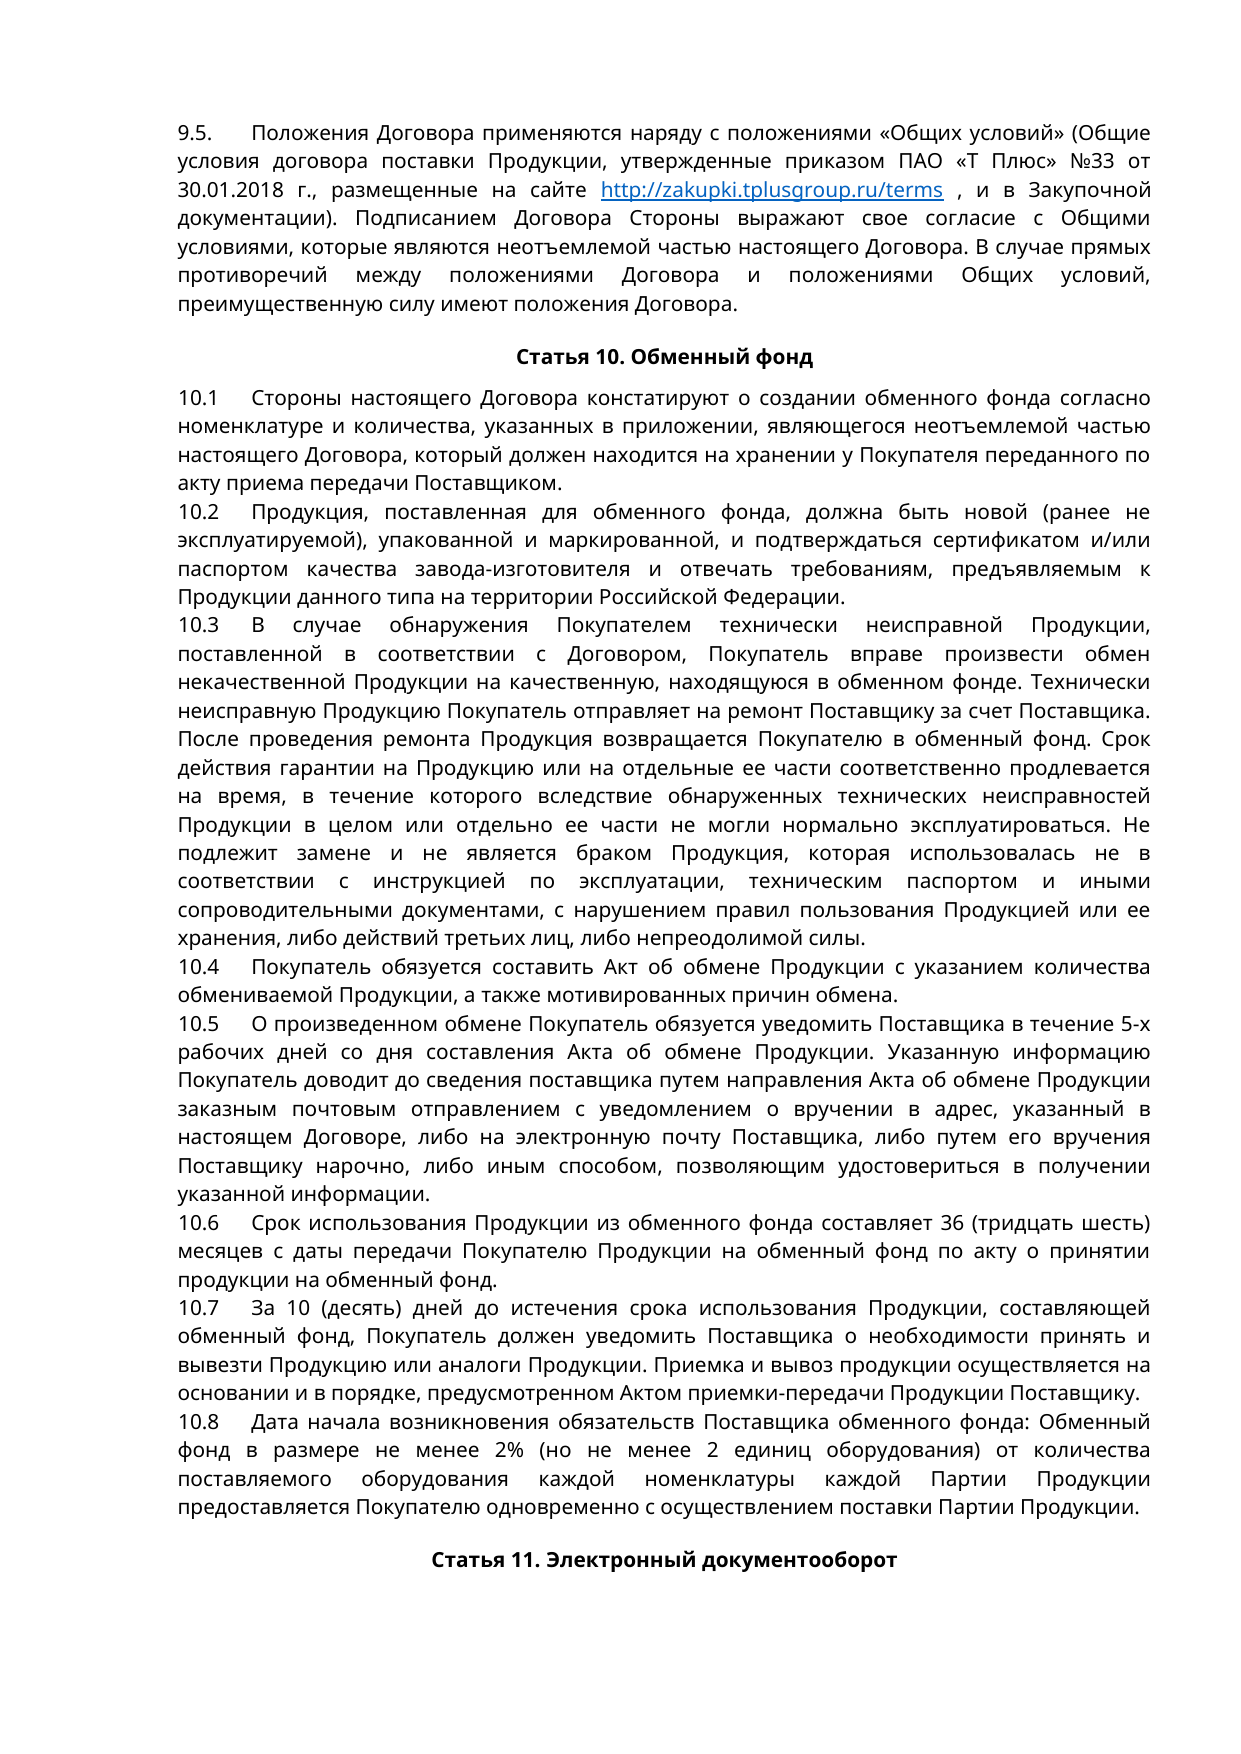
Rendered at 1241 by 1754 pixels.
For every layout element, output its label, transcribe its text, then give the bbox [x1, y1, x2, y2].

text Статья 10. Обменный фонд [177, 342, 1152, 371]
list Дата начала возникновения обязательств Поставщика обменного фонда: Обменный фонд в размере не менее 2% (но не менее 2 единиц оборудования) от количества поставляемого оборудования каждой номенклатуры каждой Партии Продукции предоставляется Покупателю одновременно с осуществлением поставки Партии Продукции. [177, 1407, 1152, 1521]
list Продукция, поставленная для обменного фонда, должна быть новой (ранее не эксплуатируемой), упакованной и маркированной, и подтверждаться сертификатом и/или паспортом качества завода-изготовителя и отвечать требованиям, предъявляемым к Продукции данного типа на территории Российской Федерации. [177, 497, 1152, 611]
list В случае обнаружения Покупателем технически неисправной Продукции, поставленной в соответствии с Договором, Покупатель вправе произвести обмен некачественной Продукции на качественную, находящуюся в обменном фонде. Технически неисправную Продукцию Покупатель отправляет на ремонт Поставщику за счет Поставщика. После проведения ремонта Продукция возвращается Покупателю в обменный фонд. Срок действия гарантии на Продукцию или на отдельные ее части соответственно продлевается на время, в течение которого вследствие обнаруженных технических неисправностей Продукции в целом или отдельно ее части не могли нормально эксплуатироваться. Не подлежит замене и не является браком Продукция, которая использовалась не в соответствии с инструкцией по эксплуатации, техническим паспортом и иными сопроводительными документами, с нарушением правил пользования Продукцией или ее хранения, либо действий третьих лиц, либо непреодолимой силы. [177, 611, 1152, 952]
text Статья 11. Электронный документооборот [177, 1546, 1152, 1574]
list О произведенном обмене Покупатель обязуется уведомить Поставщика в течение 5-х рабочих дней со дня составления Акта об обмене Продукции. Указанную информацию Покупатель доводит до сведения поставщика путем направления Акта об обмене Продукции заказным почтовым отправлением с уведомлением о вручении в адрес, указанный в настоящем Договоре, либо на электронную почту Поставщика, либо путем его вручения Поставщику нарочно, либо иным способом, позволяющим удостовериться в получении указанной информации. [177, 1009, 1152, 1208]
list За 10 (десять) дней до истечения срока использования Продукции, составляющей обменный фонд, Покупатель должен уведомить Поставщика о необходимости принять и вывезти Продукцию или аналоги Продукции. Приемка и вывоз продукции осуществляется на основании и в порядке, предусмотренном Актом приемки-передачи Продукции Поставщику. [177, 1293, 1152, 1407]
list Положения Договора применяются наряду с положениями «Общих условий» (Общие условия договора поставки Продукции, утвержденные приказом ПАО «Т Плюс» №33 от 30.01.2018 г., размещенные на сайте http://zakupki.tplusgroup.ru/terms , и в Закупочной документации). Подписанием Договора Стороны выражают свое согласие с Общими условиями, которые являются неотъемлемой частью настоящего Договора. В случае прямых противоречий между положениями Договора и положениями Общих условий, преимущественную силу имеют положения Договора. [177, 118, 1152, 317]
list Срок использования Продукции из обменного фонда составляет 36 (тридцать шесть) месяцев с даты передачи Покупателю Продукции на обменный фонд по акту о принятии продукции на обменный фонд. [177, 1208, 1152, 1293]
list Покупатель обязуется составить Акт об обмене Продукции с указанием количества обмениваемой Продукции, а также мотивированных причин обмена. [177, 952, 1152, 1009]
list Стороны настоящего Договора констатируют о создании обменного фонда согласно номенклатуре и количества, указанных в приложении, являющегося неотъемлемой частью настоящего Договора, который должен находится на хранении у Покупателя переданного по акту приема передачи Поставщиком. [177, 383, 1152, 497]
